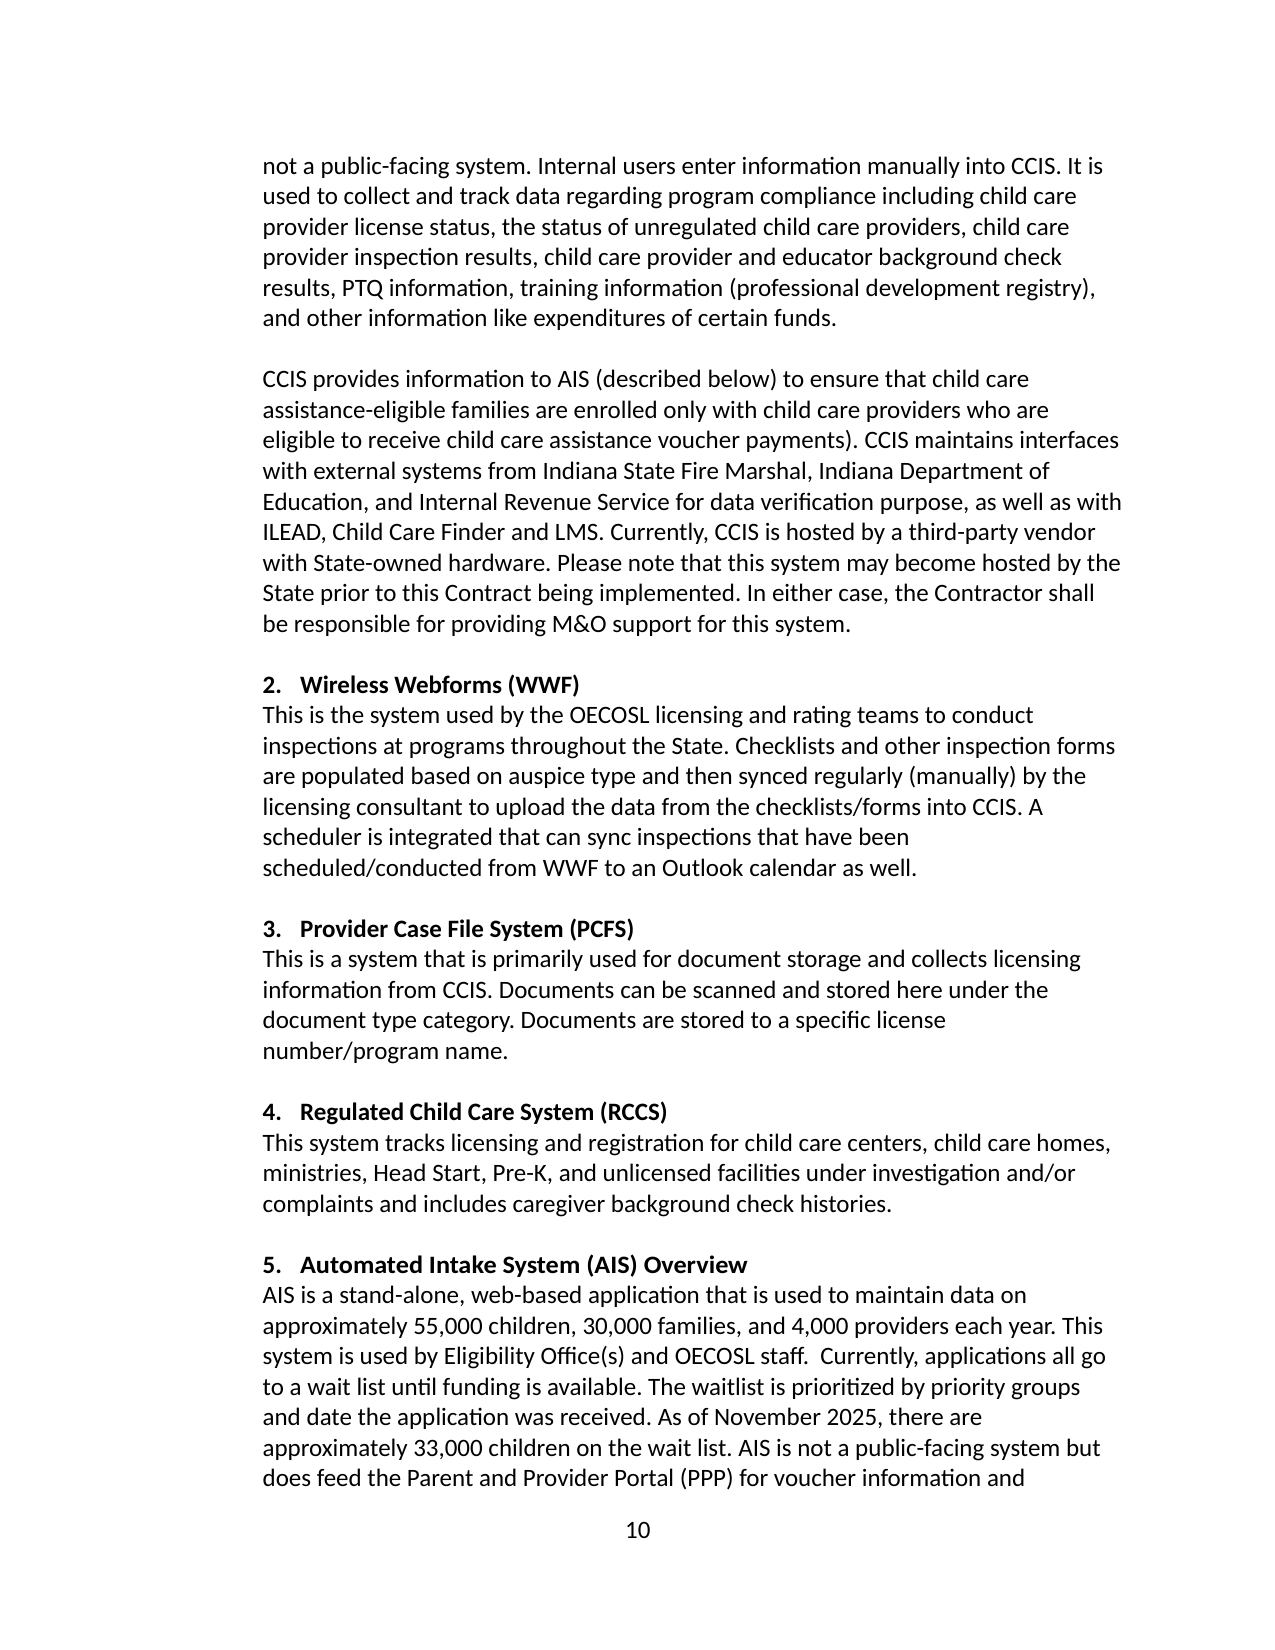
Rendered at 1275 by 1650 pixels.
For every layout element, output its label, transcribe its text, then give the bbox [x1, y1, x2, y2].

text This is a system that is primarily used for document storage and collects licensing information from CCIS. Documents can be scanned and stored here under the document type category. Documents are stored to a specific license number/program name. [262, 943, 1125, 1066]
text This system tracks licensing and registration for child care centers, child care homes, ministries, Head Start, Pre-K, and unlicensed facilities under investigation and/or complaints and includes caregiver background check histories. [262, 1127, 1125, 1249]
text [262, 150, 1125, 333]
subtitle Wireless Webforms (WWF) [262, 669, 1125, 699]
subtitle Automated Intake System (AIS) Overview [262, 1249, 1125, 1279]
subtitle Provider Case File System (PCFS) [262, 913, 1125, 943]
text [262, 1279, 1125, 1493]
text CCIS provides information to AIS (described below) to ensure that child care assistance-eligible families are enrolled only with child care providers who are eligible to receive child care assistance voucher payments). CCIS maintains interfaces with external systems from Indiana State Fire Marshal, Indiana Department of Education, and Internal Revenue Service for data verification purpose, as well as with ILEAD, Child Care Finder and LMS. Currently, CCIS is hosted by a third-party vendor with State-owned hardware. Please note that this system may become hosted by the State prior to this Contract being implemented. In either case, the Contractor shall be responsible for providing M&O support for this system. [262, 364, 1125, 638]
subtitle Regulated Child Care System (RCCS) [262, 1096, 1125, 1127]
text This is the system used by the OECOSL licensing and rating teams to conduct inspections at programs throughout the State. Checklists and other inspection forms are populated based on auspice type and then synced regularly (manually) by the licensing consultant to upload the data from the checklists/forms into CCIS. A scheduler is integrated that can sync inspections that have been scheduled/conducted from WWF to an Outlook calendar as well. [262, 699, 1125, 913]
